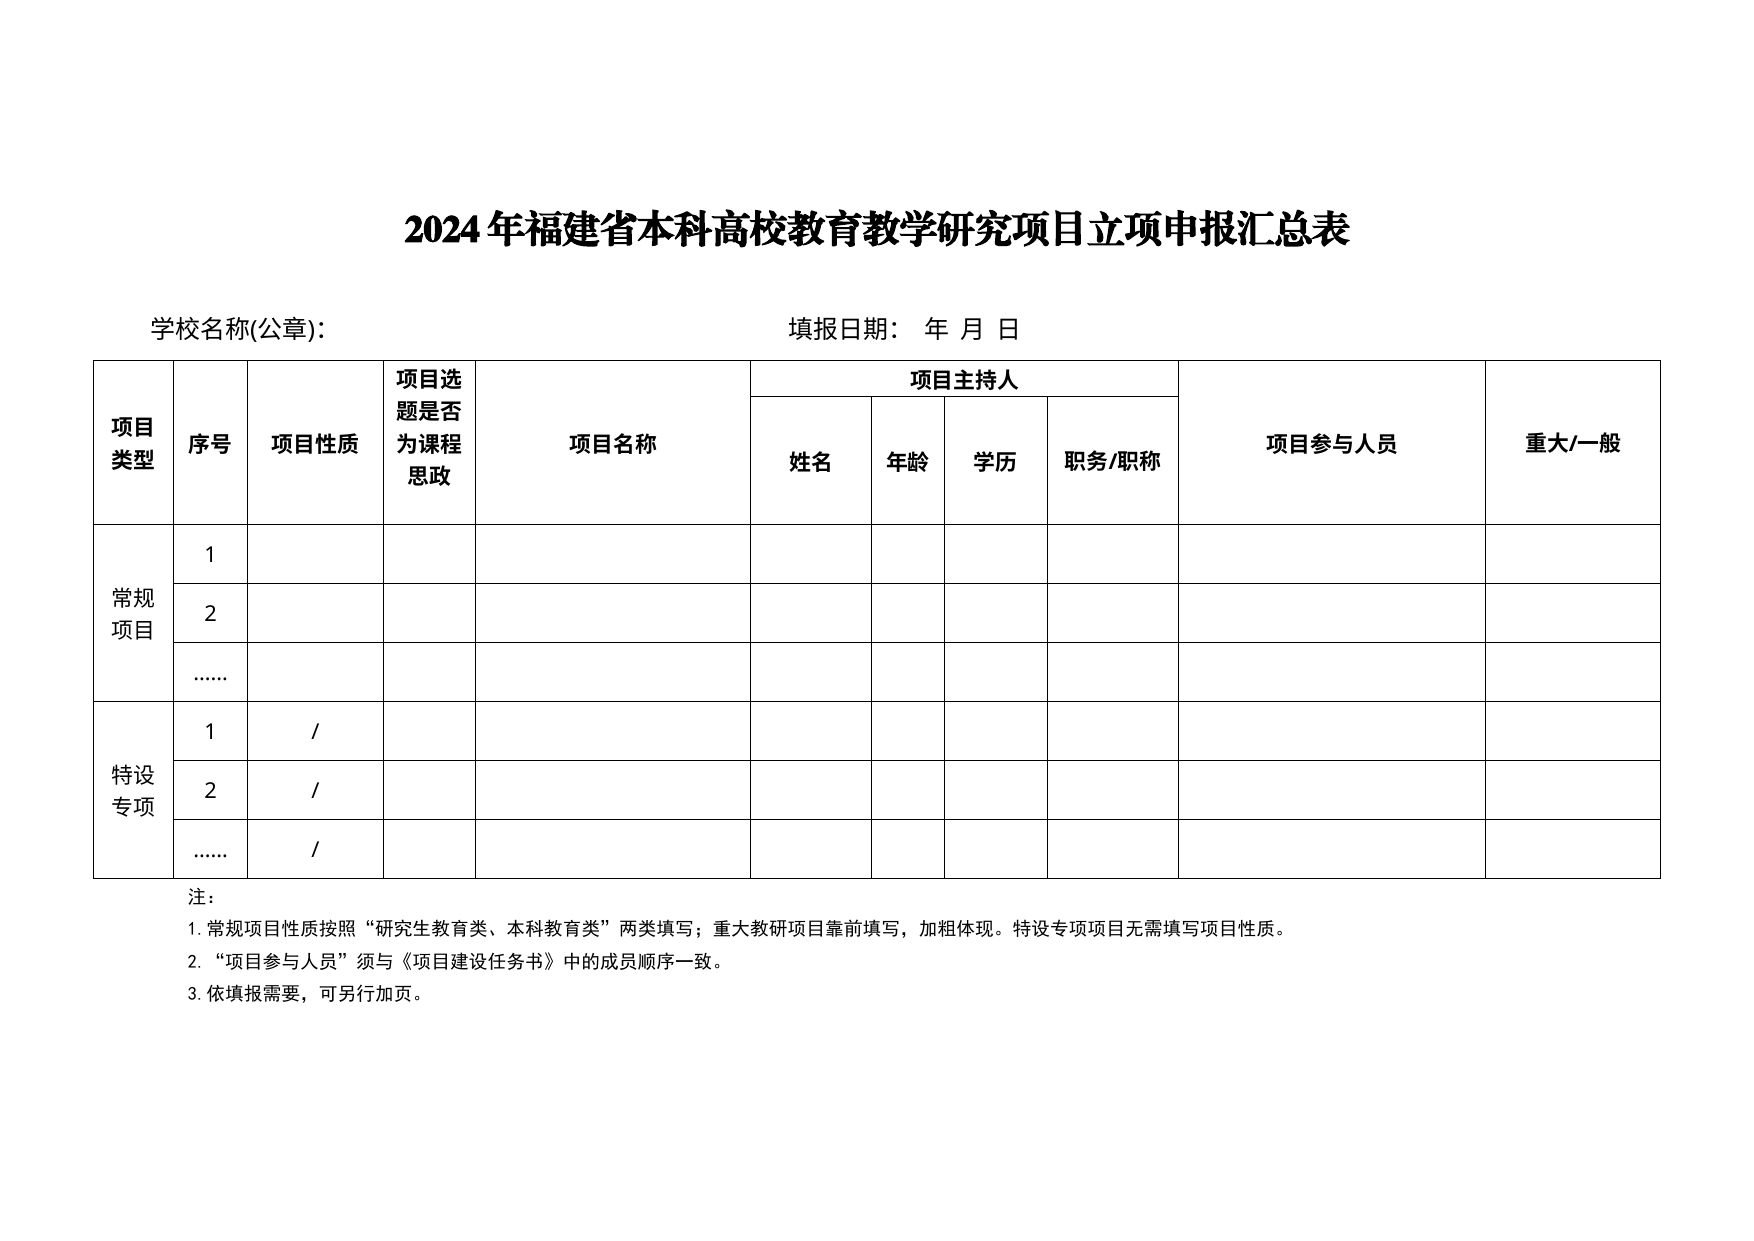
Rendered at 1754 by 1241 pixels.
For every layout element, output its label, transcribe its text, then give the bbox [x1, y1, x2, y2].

table_cell [1048, 820, 1178, 878]
table_cell / [248, 702, 383, 760]
table_cell 年龄 [872, 397, 944, 524]
table_cell [476, 702, 750, 760]
table_header 项目选题是否为课程思政 [384, 361, 475, 524]
table_header 项目参与人员 [1179, 361, 1485, 524]
table_cell [751, 761, 871, 819]
text 注： [150, 879, 1604, 912]
table_cell [384, 820, 475, 878]
table_cell 2 [174, 761, 247, 819]
table_cell [1179, 820, 1485, 878]
table_cell [751, 525, 871, 583]
table_cell [945, 761, 1047, 819]
table_cell [751, 702, 871, 760]
table_cell …… [174, 820, 247, 878]
table_cell 常规项目 [94, 525, 173, 701]
table_cell [1486, 525, 1660, 583]
table_cell 1 [174, 702, 247, 760]
list 3.依填报需要，可另行加页。 [150, 977, 1604, 1009]
text 学校名称(公章)： 填报日期： 年 月 日 [150, 295, 1604, 360]
table_cell [872, 820, 944, 878]
table_cell 学历 [945, 397, 1047, 524]
table_header 重大/一般 [1486, 361, 1660, 524]
table_cell [1486, 702, 1660, 760]
table_cell / [248, 820, 383, 878]
table_cell [751, 643, 871, 701]
table_cell [384, 702, 475, 760]
table_cell [872, 702, 944, 760]
table_cell [384, 525, 475, 583]
table_cell [248, 643, 383, 701]
list 1.常规项目性质按照“研究生教育类、本科教育类”两类填写；重大教研项目靠前填写，加粗体现。特设专项项目无需填写项目性质。 [150, 912, 1604, 944]
table_cell [945, 525, 1047, 583]
table_cell [945, 702, 1047, 760]
table_cell [1486, 643, 1660, 701]
table_cell [1179, 702, 1485, 760]
table_cell [1048, 643, 1178, 701]
table_cell [872, 761, 944, 819]
table_cell 1 [174, 525, 247, 583]
table_header 序号 [174, 361, 247, 524]
table_cell [248, 584, 383, 642]
table_header 项目类型 [94, 361, 173, 524]
table_cell [751, 820, 871, 878]
table_cell …… [174, 643, 247, 701]
table_cell [872, 525, 944, 583]
table_cell 2 [174, 584, 247, 642]
table_cell [476, 584, 750, 642]
table_cell [1486, 761, 1660, 819]
table_header 项目名称 [476, 361, 750, 524]
table_cell [1179, 643, 1485, 701]
table_cell [1486, 820, 1660, 878]
table_cell [1048, 584, 1178, 642]
table_cell [872, 584, 944, 642]
table_cell 姓名 [751, 397, 871, 524]
table_cell [751, 584, 871, 642]
list 2.“项目参与人员”须与《项目建设任务书》中的成员顺序一致。 [150, 944, 1604, 977]
table_cell [384, 761, 475, 819]
table_cell [248, 525, 383, 583]
table_cell [1486, 584, 1660, 642]
table_cell [1179, 525, 1485, 583]
table_cell [872, 643, 944, 701]
table_cell [1179, 584, 1485, 642]
table_cell [1048, 525, 1178, 583]
table_cell [476, 761, 750, 819]
table_cell 特设专项 [94, 702, 173, 878]
table_cell [476, 525, 750, 583]
text 2024年福建省本科高校教育教学研究项目立项申报汇总表 [150, 198, 1604, 263]
table_cell [945, 820, 1047, 878]
table_header 项目主持人 [751, 361, 1178, 396]
table_cell [1179, 761, 1485, 819]
table_header 项目性质 [248, 361, 383, 524]
table_cell [384, 643, 475, 701]
table_cell 职务/职称 [1048, 397, 1178, 524]
table_cell [945, 584, 1047, 642]
table_cell [945, 643, 1047, 701]
table_cell [476, 643, 750, 701]
table_cell [1048, 702, 1178, 760]
table_cell / [248, 761, 383, 819]
table_cell [384, 584, 475, 642]
table_cell [476, 820, 750, 878]
table_cell [1048, 761, 1178, 819]
